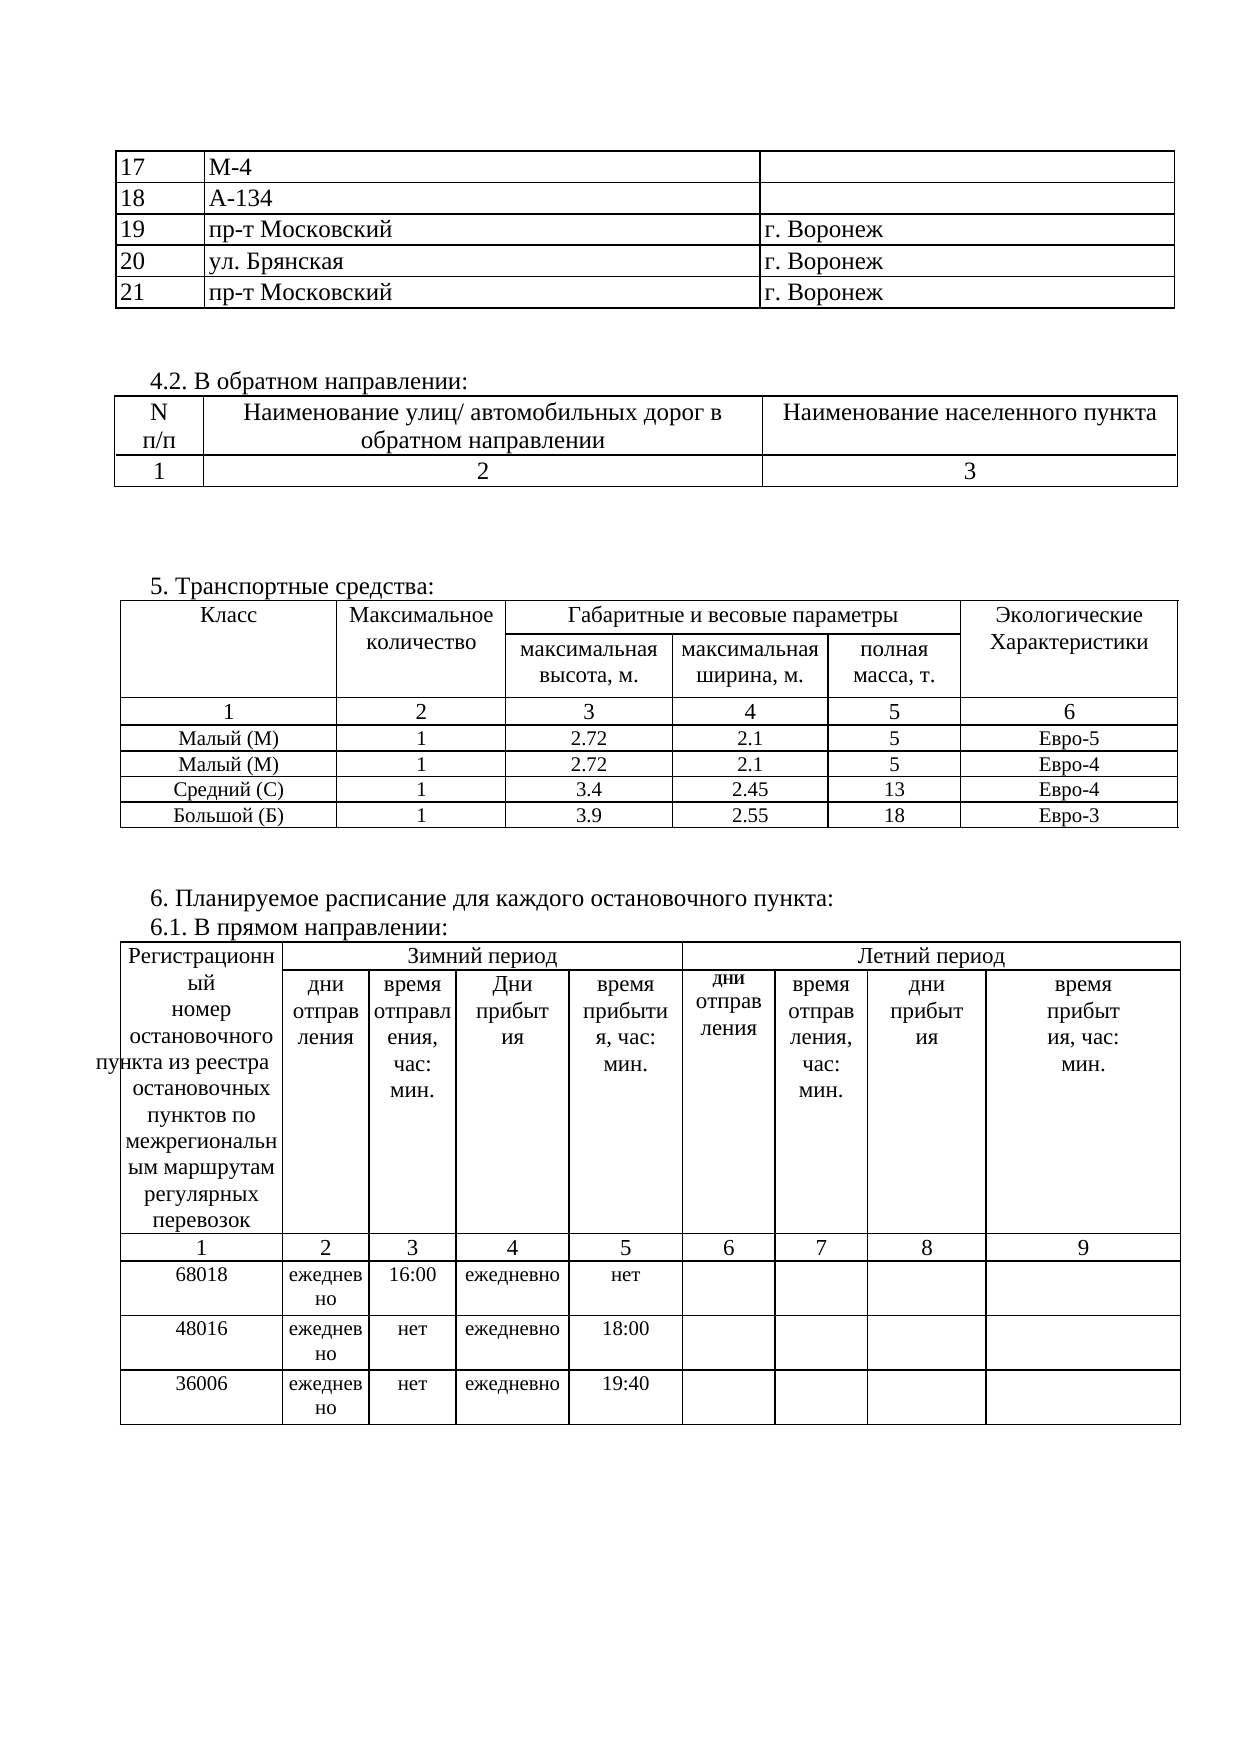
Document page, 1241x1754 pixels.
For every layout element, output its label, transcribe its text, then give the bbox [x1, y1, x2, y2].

table_cell 1 [337, 777, 505, 801]
table_cell 20 [117, 246, 204, 276]
table_cell нет [370, 1371, 455, 1423]
table_cell 36006 [121, 1371, 282, 1423]
table_cell 1 [337, 803, 505, 827]
table_cell 13 [829, 777, 960, 801]
table_cell [987, 1262, 1180, 1315]
table_cell г. Воронеж [761, 246, 1174, 276]
table_cell 18:00 [570, 1316, 682, 1369]
table_cell 1 [115, 455, 203, 486]
table_cell 9 [987, 1234, 1180, 1260]
table_cell 3.4 [506, 777, 672, 801]
table_cell 3.9 [506, 803, 672, 827]
text 5. Транспортные средства: [150, 571, 1090, 600]
table_cell дни отправ ления [283, 971, 368, 1232]
text 4.2. В обратном направлении: [150, 366, 1090, 395]
table_cell 8 [868, 1234, 985, 1260]
table_cell 2.1 [673, 752, 827, 776]
table_cell ДНИ отправ ления [683, 971, 774, 1232]
table_cell Евро-4 [961, 752, 1177, 776]
table_header Летний период [683, 943, 1180, 969]
table_cell 2.45 [673, 777, 827, 801]
table_cell 2 [283, 1234, 368, 1260]
table_cell Евро-4 [961, 777, 1177, 801]
table_cell 2 [337, 698, 505, 724]
table_header Наименование населенного пункта [763, 397, 1177, 454]
table_header Максимальное количество [337, 601, 505, 696]
table_cell Дни прибыт ия [457, 971, 568, 1232]
table_cell А-134 [205, 183, 759, 213]
table_cell 2.1 [673, 726, 827, 750]
table_cell 3 [370, 1234, 455, 1260]
table_cell время отправл ения, час: мин. [370, 971, 455, 1232]
table_cell [776, 1371, 867, 1423]
table_header Класс [121, 601, 336, 696]
table_cell 5 [829, 752, 960, 776]
table_cell 5 [829, 698, 960, 724]
table_cell нет [370, 1316, 455, 1369]
table_cell 5 [829, 726, 960, 750]
table_cell 6 [683, 1234, 774, 1260]
table_header N п/п [115, 397, 203, 454]
table_cell 4 [457, 1234, 568, 1260]
table_cell Средний (С) [121, 777, 336, 801]
table_cell 19 [117, 215, 204, 244]
table_cell 19:40 [570, 1371, 682, 1423]
table_cell 18 [117, 183, 204, 213]
table_cell 1 [337, 726, 505, 750]
table_cell 4 [673, 698, 827, 724]
table_cell 6 [961, 698, 1177, 724]
table_cell 21 [117, 277, 204, 307]
table_cell 68018 [121, 1262, 282, 1315]
table_cell время прибыт ия, час: мин. [987, 971, 1180, 1232]
table_cell максимальная высота, м. [506, 635, 672, 696]
table_header Экологические Характеристики [961, 601, 1177, 696]
table_cell [987, 1371, 1180, 1423]
table_cell Евро-3 [961, 803, 1177, 827]
table_cell [683, 1316, 774, 1369]
table_cell 2 [204, 456, 762, 486]
table_cell нет [570, 1262, 682, 1315]
table_header Зимний период [283, 943, 682, 969]
table_cell полная масса, т. [829, 635, 960, 696]
table_cell время прибыти я, час: мин. [570, 971, 682, 1232]
table_cell ежедневно [457, 1262, 568, 1315]
table_cell Малый (М) [121, 752, 336, 776]
table_cell [761, 152, 1174, 181]
table_cell максимальная ширина, м. [673, 635, 827, 696]
table_cell ежедневно [457, 1371, 568, 1423]
table_cell [868, 1316, 985, 1369]
table_cell пр-т Московский [205, 215, 759, 244]
table_cell 1 [337, 752, 505, 776]
table_cell время отправ ления, час: мин. [776, 971, 867, 1232]
table_cell [683, 1371, 774, 1423]
table_cell Малый (М) [121, 726, 336, 750]
table_cell г. Воронеж [761, 277, 1174, 307]
table_header Наименование улиц/ автомобильных дорог в обратном направлении [204, 397, 762, 454]
table_cell 17 [117, 152, 204, 181]
table_cell М-4 [205, 152, 759, 181]
text 6. Планируемое расписание для каждого остановочного пункта: [150, 883, 1090, 912]
table_cell 1 [121, 698, 336, 724]
text 6.1. В прямом направлении: [150, 912, 1090, 941]
table_cell дни прибыт ия [868, 971, 985, 1232]
table_cell 3 [506, 698, 672, 724]
table_cell [776, 1262, 867, 1315]
table_cell г. Воронеж [761, 215, 1174, 244]
table_cell 16:00 [370, 1262, 455, 1315]
table_cell [868, 1262, 985, 1315]
table_cell [683, 1262, 774, 1315]
table_cell 3 [763, 454, 1177, 486]
table_cell [776, 1316, 867, 1369]
table_cell ежедневно [457, 1316, 568, 1369]
table_cell 1 [121, 1234, 282, 1260]
table_cell [868, 1371, 985, 1423]
table_cell пр-т Московский [205, 277, 759, 307]
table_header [121, 943, 282, 1232]
table_cell ежедневно [283, 1371, 368, 1423]
table_cell 2.72 [506, 726, 672, 750]
table_cell ежедневно [283, 1262, 368, 1315]
table_cell 48016 [121, 1316, 282, 1369]
table_cell [987, 1316, 1180, 1369]
table_cell 7 [776, 1234, 867, 1260]
table_cell 2.55 [673, 803, 827, 827]
table_cell ул. Брянская [205, 246, 759, 276]
table_cell 5 [570, 1234, 682, 1260]
table_cell Евро-5 [961, 726, 1177, 750]
table_cell ежедневно [283, 1316, 368, 1369]
table_cell [761, 183, 1174, 213]
table_header Габаритные и весовые параметры [506, 601, 960, 633]
table_cell 18 [829, 803, 960, 827]
table_cell 2.72 [506, 752, 672, 776]
table_cell Большой (Б) [121, 803, 336, 827]
